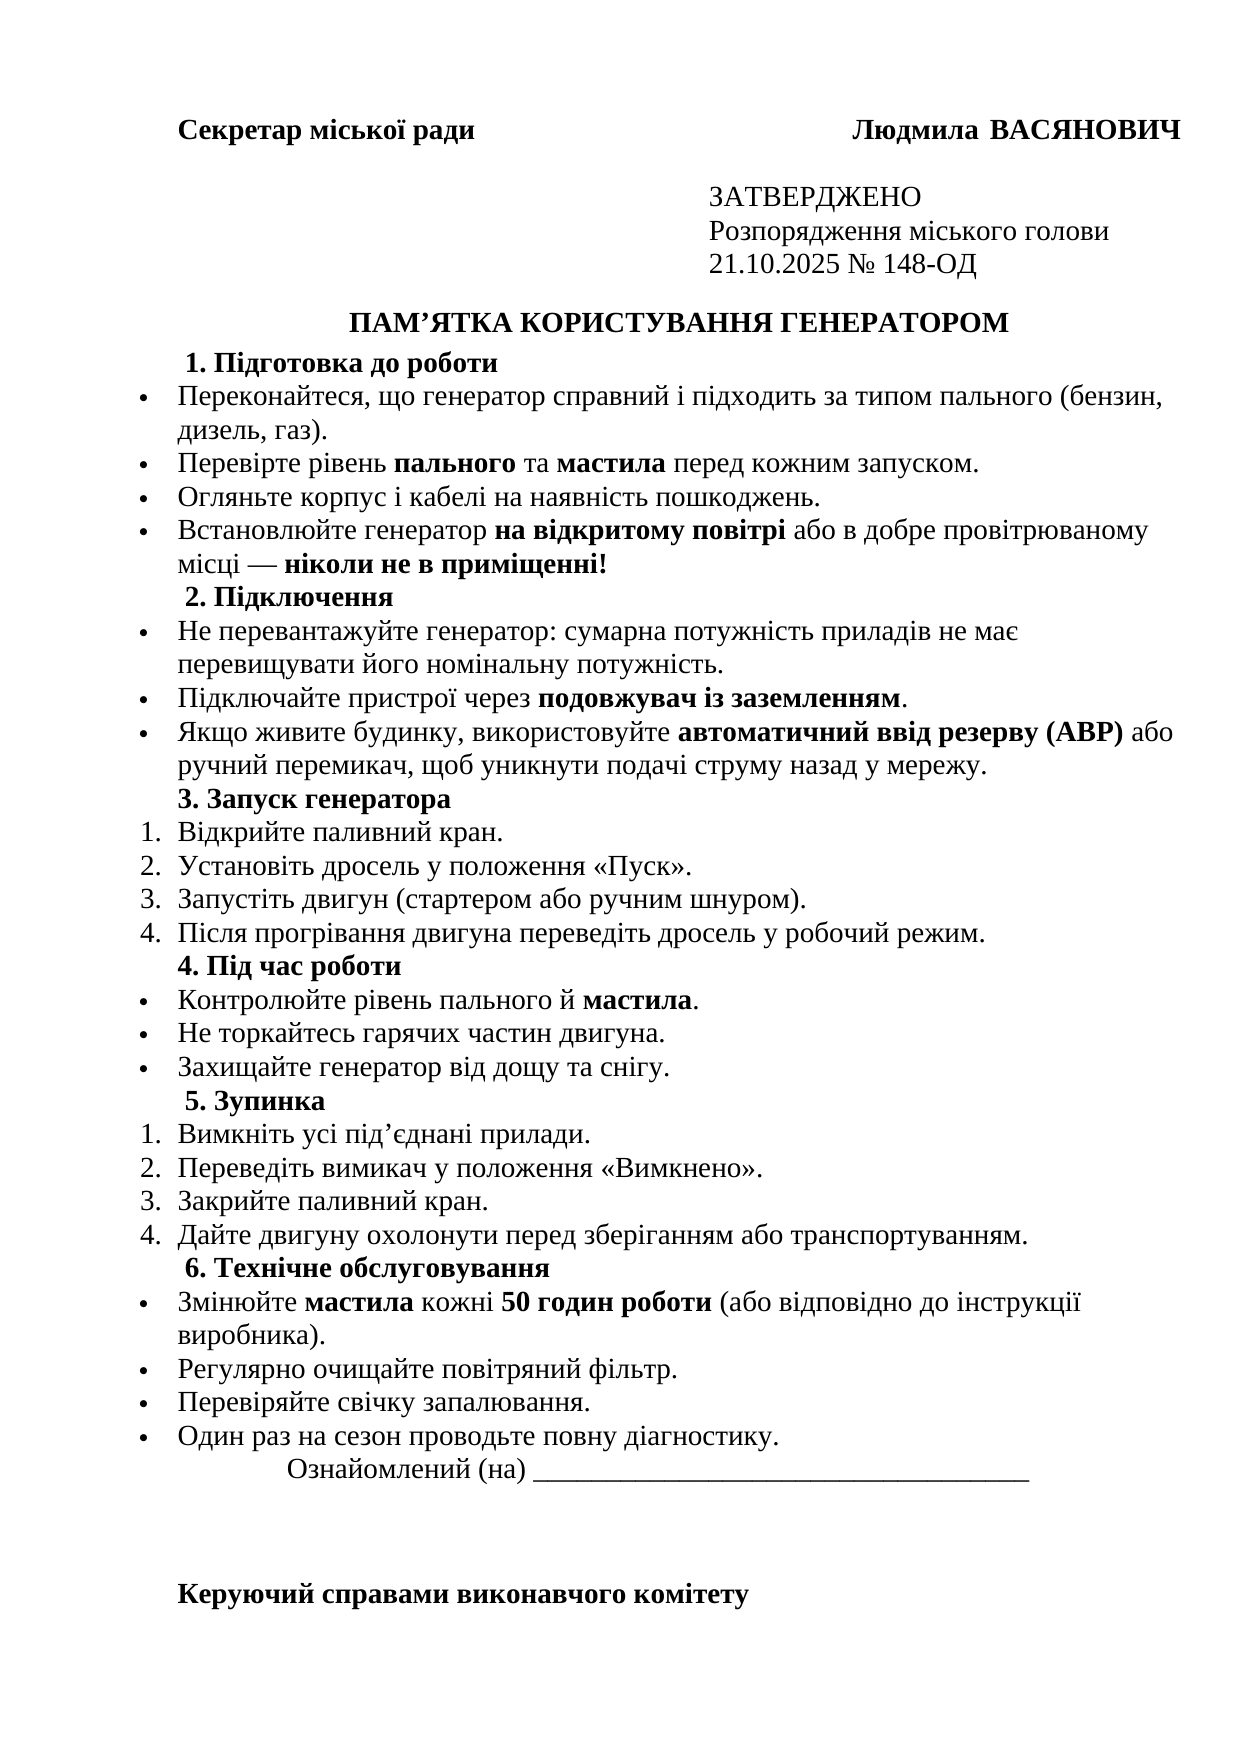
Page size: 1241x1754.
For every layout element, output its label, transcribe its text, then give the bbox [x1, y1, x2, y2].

list Встановлюйте генератор на відкритому повітрі або в добре провітрюваному місці — ніколи не в приміщенні! [140, 512, 1181, 579]
list Один раз на сезон проводьте повну діагностику. [140, 1418, 1181, 1452]
list Не торкайтесь гарячих частин двигуна. [140, 1016, 1181, 1049]
text 1. Підготовка до роботи [177, 345, 1181, 378]
list Вимкніть усі під’єднані прилади. [140, 1116, 1181, 1150]
list Захищайте генератор від дощу та снігу. [140, 1049, 1181, 1083]
list Не перевантажуйте генератор: сумарна потужність приладів не має перевищувати його номінальну потужність. [140, 613, 1181, 680]
text Секретар міської ради Людмила ВАСЯНОВИЧ [177, 112, 1181, 179]
list Змінюйте мастила кожні 50 годин роботи (або відповідно до інструкції виробника). [140, 1284, 1181, 1351]
list Контролюйте рівень пального й мастила. [140, 982, 1181, 1016]
text 2. Підключення [177, 579, 1181, 613]
list Перевірте рівень пального та мастила перед кожним запуском. [140, 445, 1181, 479]
list Переведіть вимикач у положення «Вимкнено». [140, 1150, 1181, 1183]
text 3. Запуск генератора [177, 781, 1181, 814]
text 21.10.2025 № 148-ОД [177, 246, 1181, 280]
list Підключайте пристрої через подовжувач із заземленням. [140, 680, 1181, 714]
text 5. Зупинка [177, 1083, 1181, 1116]
text 6. Технічне обслуговування [177, 1250, 1181, 1284]
text Розпорядження міського голови [177, 213, 1181, 246]
list Переконайтеся, що генератор справний і підходить за типом пального (бензин, дизель, газ). [140, 378, 1181, 445]
text ПАМ’ЯТКА КОРИСТУВАННЯ ГЕНЕРАТОРОМ [177, 305, 1181, 338]
list Установіть дросель у положення «Пуск». [140, 848, 1181, 881]
list Огляньте корпус і кабелі на наявність пошкоджень. [140, 479, 1181, 512]
text ЗАТВЕРДЖЕНО [177, 179, 1181, 213]
list Закрийте паливний кран. [140, 1183, 1181, 1217]
list Регулярно очищайте повітряний фільтр. [140, 1351, 1181, 1384]
text 4. Під час роботи [177, 948, 1181, 982]
text Ознайомлений (на) __________________________________ [177, 1452, 1181, 1485]
list Перевіряйте свічку запалювання. [140, 1384, 1181, 1418]
list Якщо живите будинку, використовуйте автоматичний ввід резерву (АВР) або ручний перемикач, щоб уникнути подачі струму назад у мережу. [140, 714, 1181, 781]
text Керуючий справами виконавчого комітету [177, 1576, 1181, 1610]
list Відкрийте паливний кран. [140, 814, 1181, 848]
list Дайте двигуну охолонути перед зберіганням або транспортуванням. [140, 1217, 1181, 1250]
list Запустіть двигун (стартером або ручним шнуром). [140, 881, 1181, 915]
list Після прогрівання двигуна переведіть дросель у робочий режим. [140, 915, 1181, 948]
